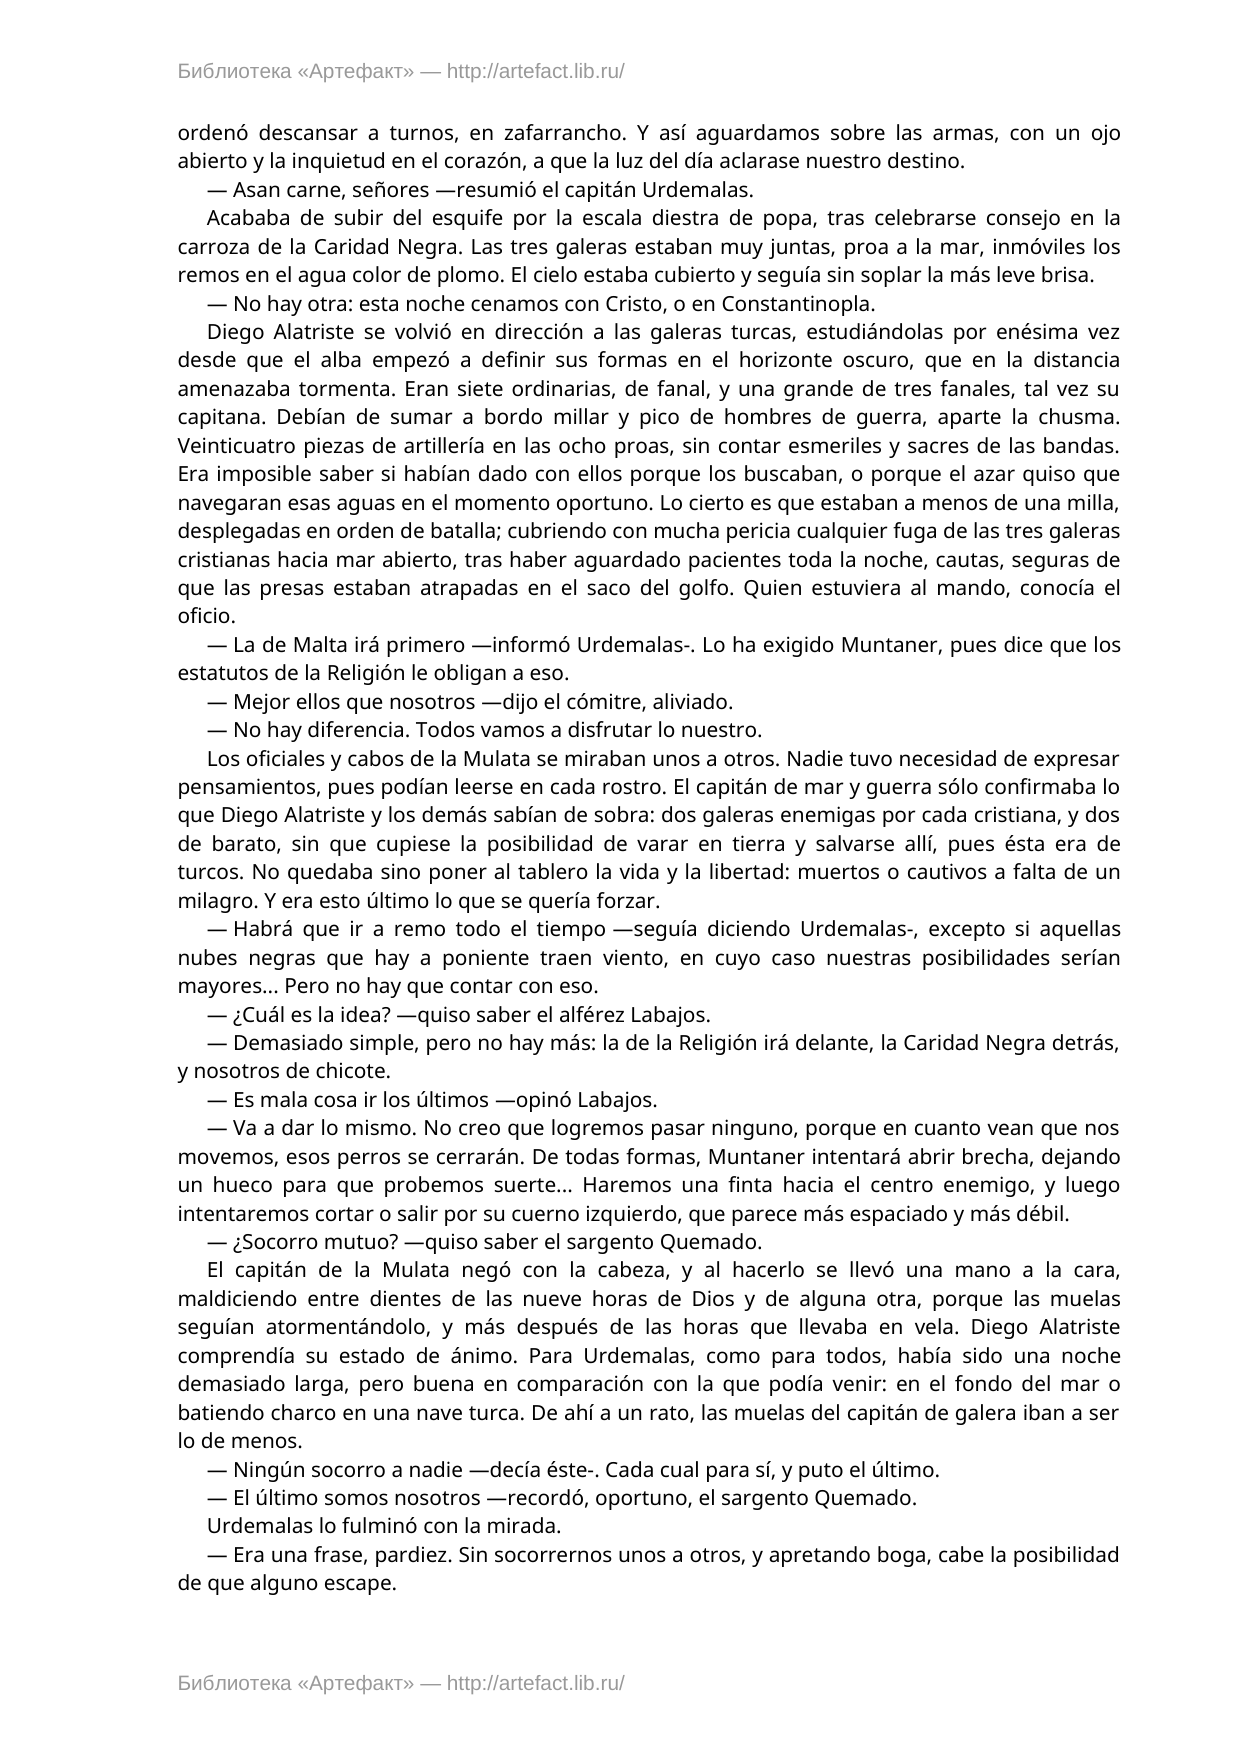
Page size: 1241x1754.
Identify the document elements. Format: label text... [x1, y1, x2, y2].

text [177, 118, 1122, 175]
text — Va a dar lo mismo. No creo que logremos pasar ninguno, porque en cuanto vean que nos movemos, esos perros se cerrarán. De todas formas, Muntaner intentará abrir brecha, dejando un hueco para que probemos suerte... Haremos una finta hacia el centro enemigo, y luego intentaremos cortar o salir por su cuerno izquierdo, que parece más espaciado y más débil. [177, 1113, 1122, 1227]
text — Era una frase, pardiez. Sin socorrernos unos a otros, y apretando boga, cabe la posibilidad de que alguno escape. [177, 1540, 1122, 1597]
text — El último somos nosotros —recordó, oportuno, el sargento Quemado. [177, 1483, 1122, 1512]
text — No hay diferencia. Todos vamos a disfrutar lo nuestro. [177, 715, 1122, 744]
text — Demasiado simple, pero no hay más: la de la Religión irá delante, la Caridad Negra detrás, y nosotros de chicote. [177, 1028, 1122, 1085]
text — ¿Cuál es la idea? —quiso saber el alférez Labajos. [177, 1000, 1122, 1028]
text Los oficiales y cabos de la Mulata se miraban unos a otros. Nadie tuvo necesidad de expresar pensamientos, pues podían leerse en cada rostro. El capitán de mar y guerra sólo confirmaba lo que Diego Alatriste y los demás sabían de sobra: dos galeras enemigas por cada cristiana, y dos de barato, sin que cupiese la posibilidad de varar en tierra y salvarse allí, pues ésta era de turcos. No quedaba sino poner al tablero la vida y la libertad: muertos o cautivos a falta de un milagro. Y era esto último lo que se quería forzar. [177, 744, 1122, 914]
text Acababa de subir del esquife por la escala diestra de popa, tras celebrarse consejo en la carroza de la Caridad Negra. Las tres galeras estaban muy juntas, proa a la mar, inmóviles los remos en el agua color de plomo. El cielo estaba cubierto y seguía sin soplar la más leve brisa. [177, 203, 1122, 289]
text Diego Alatriste se volvió en dirección a las galeras turcas, estudiándolas por enésima vez desde que el alba empezó a definir sus formas en el horizonte oscuro, que en la distancia amenazaba tormenta. Eran siete ordinarias, de fanal, y una grande de tres fanales, tal vez su capitana. Debían de sumar a bordo millar y pico de hombres de guerra, aparte la chusma. Veinticuatro piezas de artillería en las ocho proas, sin contar esmeriles y sacres de las bandas. Era imposible saber si habían dado con ellos porque los buscaban, o porque el azar quiso que navegaran esas aguas en el momento oportuno. Lo cierto es que estaban a menos de una milla, desplegadas en orden de batalla; cubriendo con mucha pericia cualquier fuga de las tres galeras cristianas hacia mar abierto, tras haber aguardado pacientes toda la noche, cautas, seguras de que las presas estaban atrapadas en el saco del golfo. Quien estuviera al mando, conocía el oficio. [177, 317, 1122, 630]
text — Mejor ellos que nosotros —dijo el cómitre, aliviado. [177, 687, 1122, 715]
text Urdemalas lo fulminó con la mirada. [177, 1512, 1122, 1540]
text — La de Malta irá primero —informó Urdemalas-. Lo ha exigido Muntaner, pues dice que los estatutos de la Religión le obligan a eso. [177, 630, 1122, 687]
text — Asan carne, señores —resumió el capitán Urdemalas. [177, 175, 1122, 203]
text — ¿Socorro mutuo? —quiso saber el sargento Quemado. [177, 1227, 1122, 1256]
text — Es mala cosa ir los últimos —opinó Labajos. [177, 1085, 1122, 1113]
text — No hay otra: esta noche cenamos con Cristo, o en Constantinopla. [177, 289, 1122, 317]
text — Ningún socorro a nadie —decía éste-. Cada cual para sí, y puto el último. [177, 1455, 1122, 1483]
text El capitán de la Mulata negó con la cabeza, y al hacerlo se llevó una mano a la cara, maldiciendo entre dientes de las nueve horas de Dios y de alguna otra, porque las muelas seguían atormentándolo, y más después de las horas que llevaba en vela. Diego Alatriste comprendía su estado de ánimo. Para Urdemalas, como para todos, había sido una noche demasiado larga, pero buena en comparación con la que podía venir: en el fondo del mar o batiendo charco en una nave turca. De ahí a un rato, las muelas del capitán de galera iban a ser lo de menos. [177, 1256, 1122, 1455]
text — Habrá que ir a remo todo el tiempo —seguía diciendo Urdemalas-, excepto si aquellas nubes negras que hay a poniente traen viento, en cuyo caso nuestras posibilidades serían mayores... Pero no hay que contar con eso. [177, 914, 1122, 1000]
